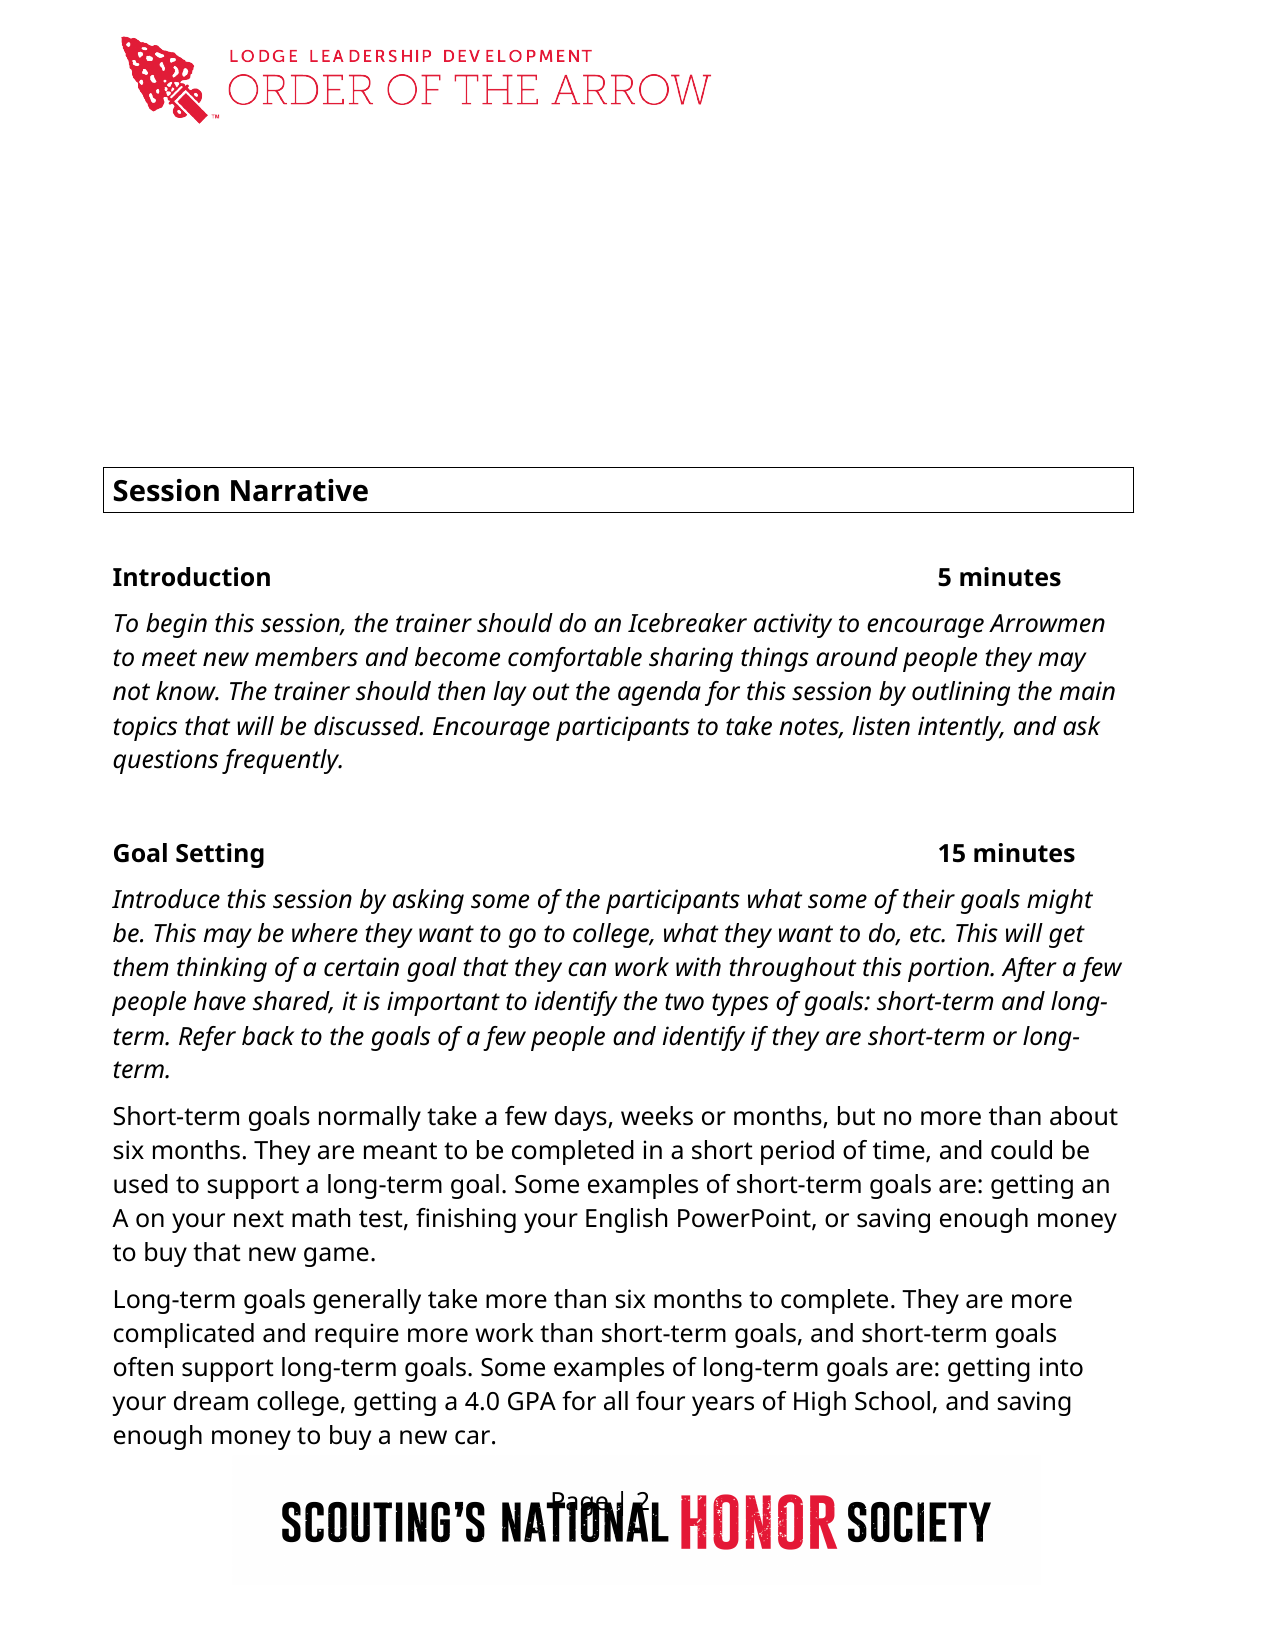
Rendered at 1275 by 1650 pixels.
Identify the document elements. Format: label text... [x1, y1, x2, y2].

text Introduce this session by asking some of the participants what some of their goals might be. This may be where they want to go to college, what they want to do, etc. This will get them thinking of a certain goal that they can work with throughout this portion. After a few people have shared, it is important to identify the two types of goals: short-term and long-term. Refer back to the goals of a few people and identify if they are short-term or long-term. [112, 882, 1125, 1086]
text Goal Setting 15 minutes [112, 835, 1125, 869]
text Introduction 5 minutes [112, 559, 1125, 593]
picture [112, 30, 715, 130]
text To begin this session, the trainer should do an Icebreaker activity to encourage Arrowmen to meet new members and become comfortable sharing things around people they may not know. The trainer should then lay out the agenda for this session by outlining the main topics that will be discussed. Encourage participants to take notes, listen intently, and ask questions frequently. [112, 606, 1125, 776]
picture [232, 1455, 1041, 1585]
text Long-term goals generally take more than six months to complete. They are more complicated and require more work than short-term goals, and short-term goals often support long-term goals. Some examples of long-term goals are: getting into your dream college, getting a 4.0 GPA for all four years of High School, and saving enough money to buy a new car. [112, 1282, 1125, 1452]
text Short-term goals normally take a few days, weeks or months, but no more than about six months. They are meant to be completed in a short period of time, and could be used to support a long-term goal. Some examples of short-term goals are: getting an A on your next math test, finishing your English PowerPoint, or saving enough money to buy that new game. [112, 1099, 1125, 1269]
text Session Narrative [104, 468, 1133, 512]
